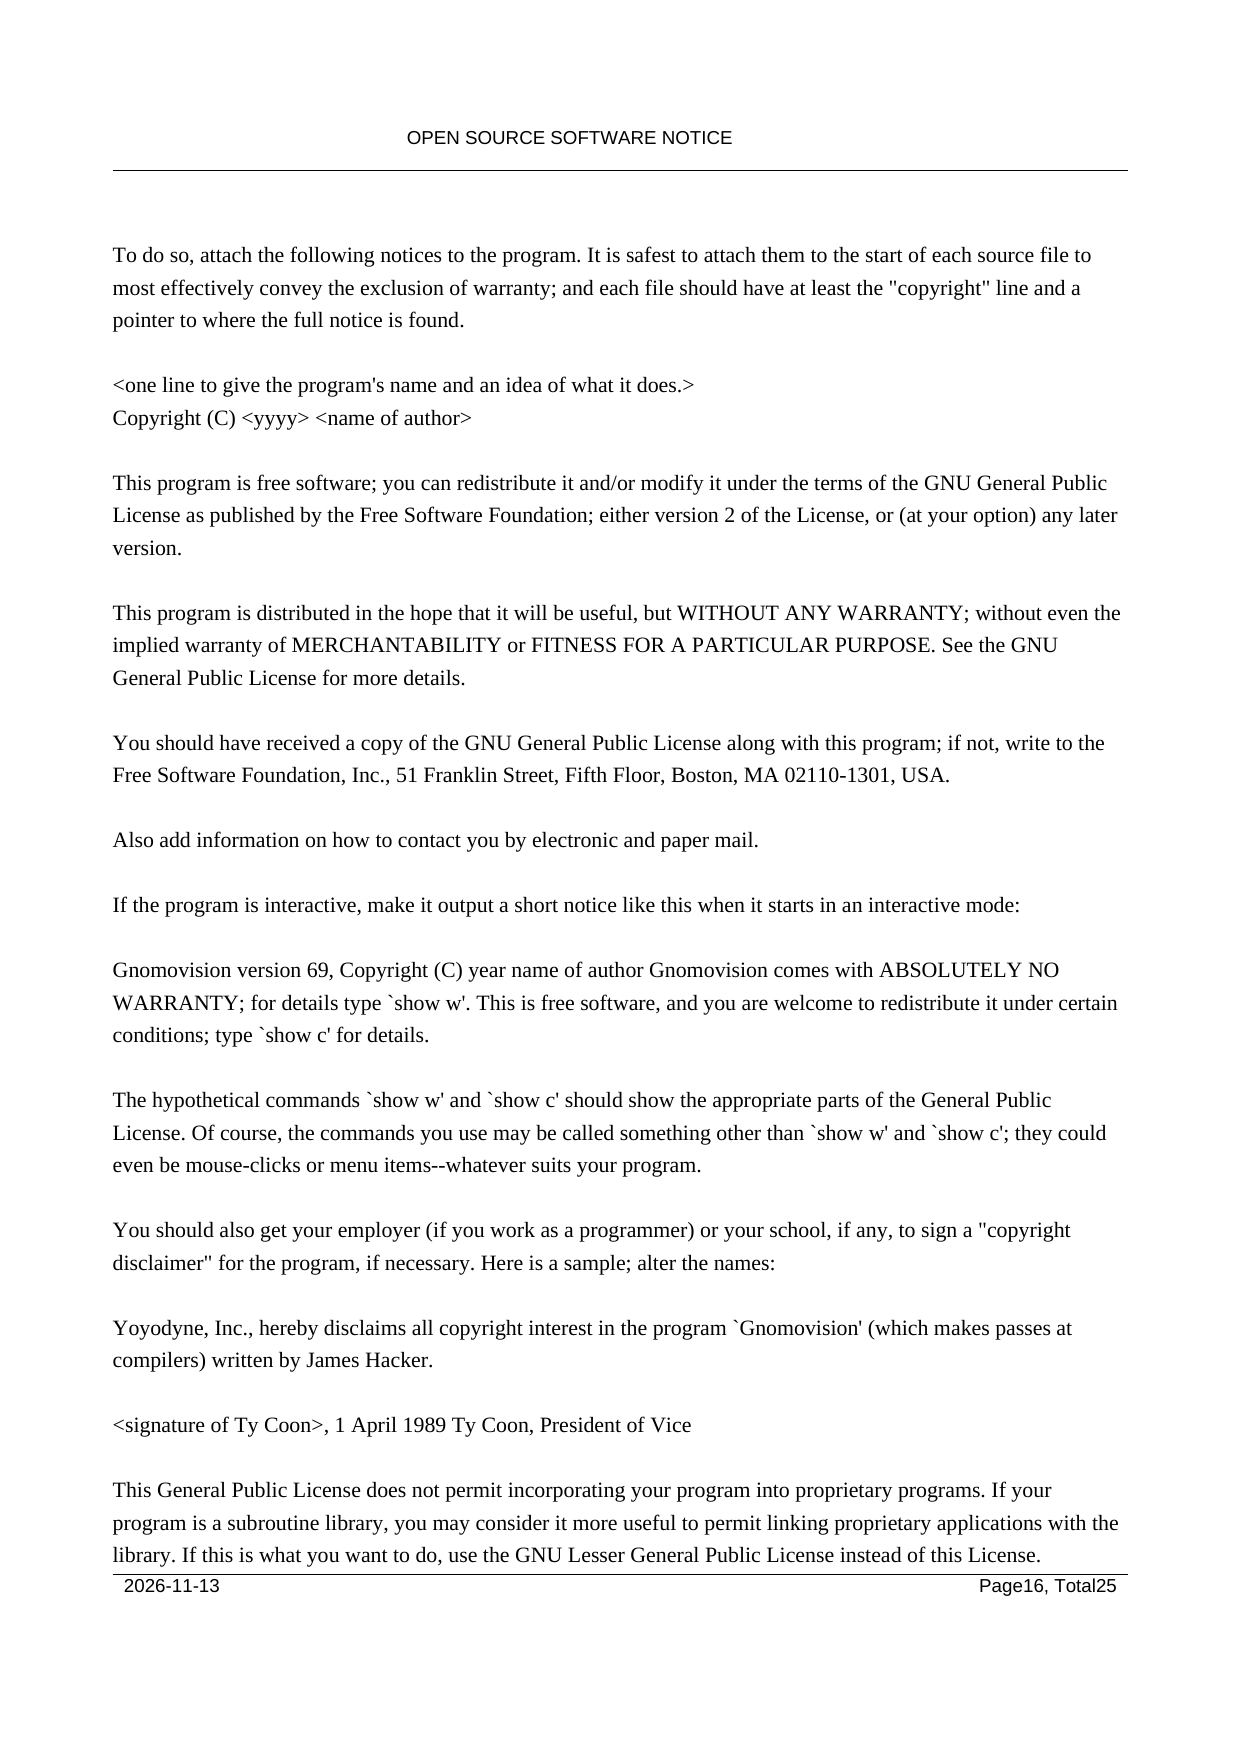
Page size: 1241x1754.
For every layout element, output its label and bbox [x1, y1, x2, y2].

text [112, 206, 1128, 1571]
